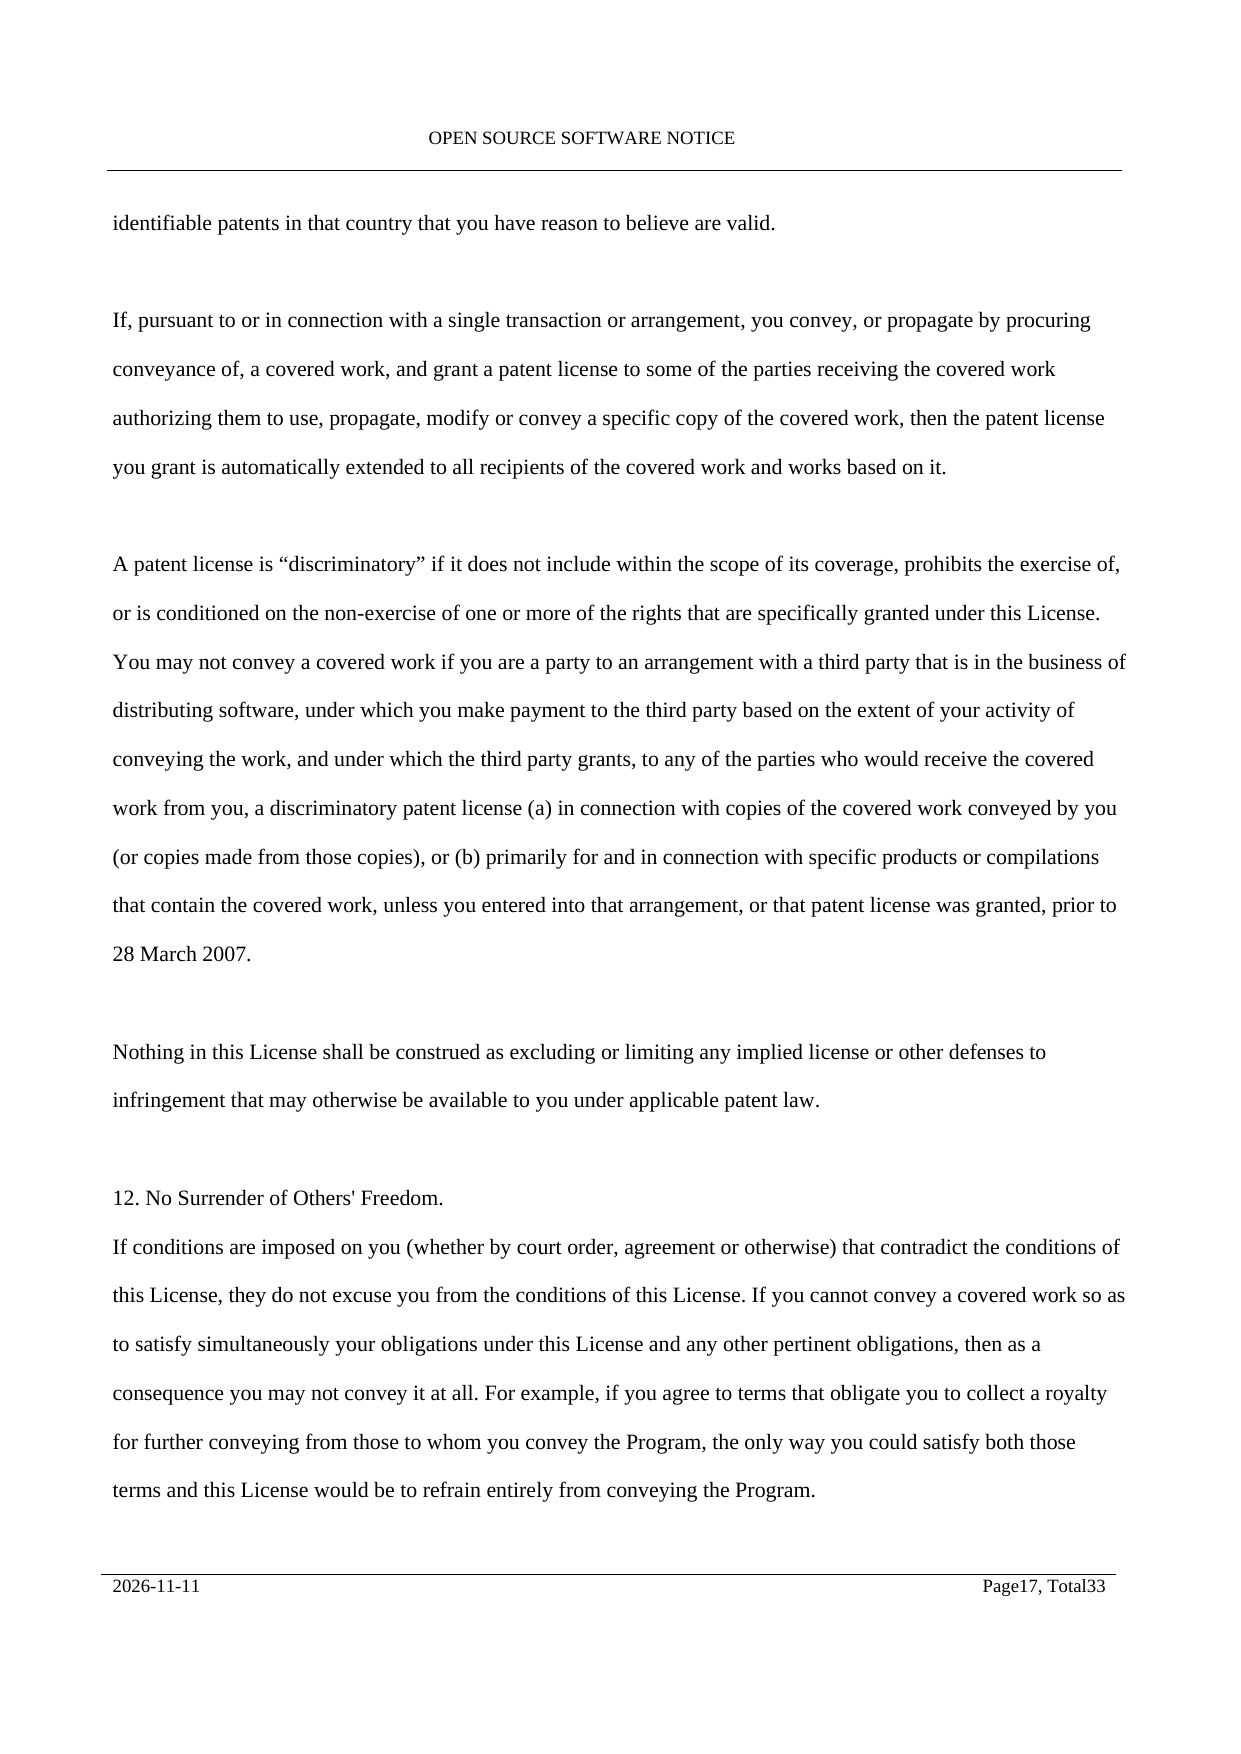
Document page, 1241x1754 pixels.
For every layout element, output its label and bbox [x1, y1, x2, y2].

text [112, 206, 1128, 1506]
